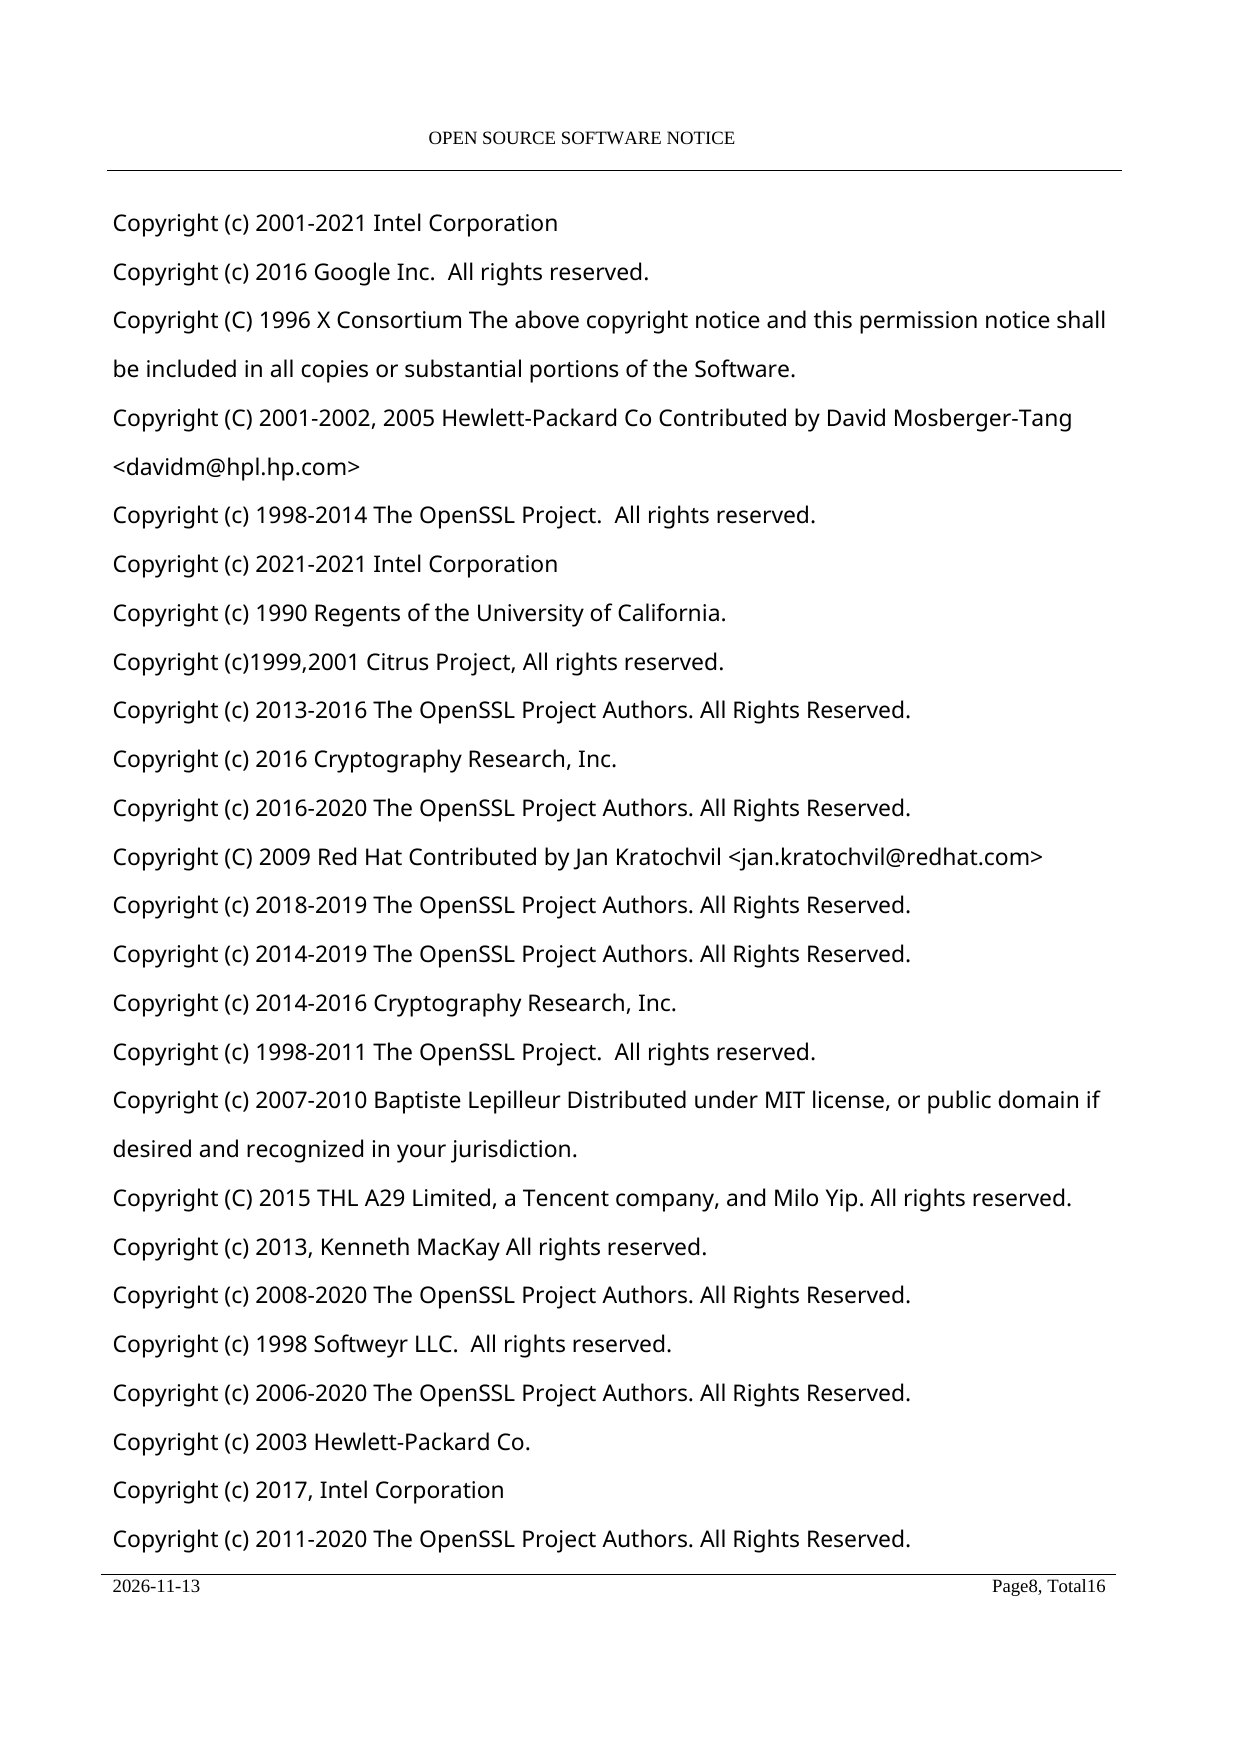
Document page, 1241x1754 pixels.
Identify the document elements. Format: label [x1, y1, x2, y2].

text [112, 206, 1128, 1555]
